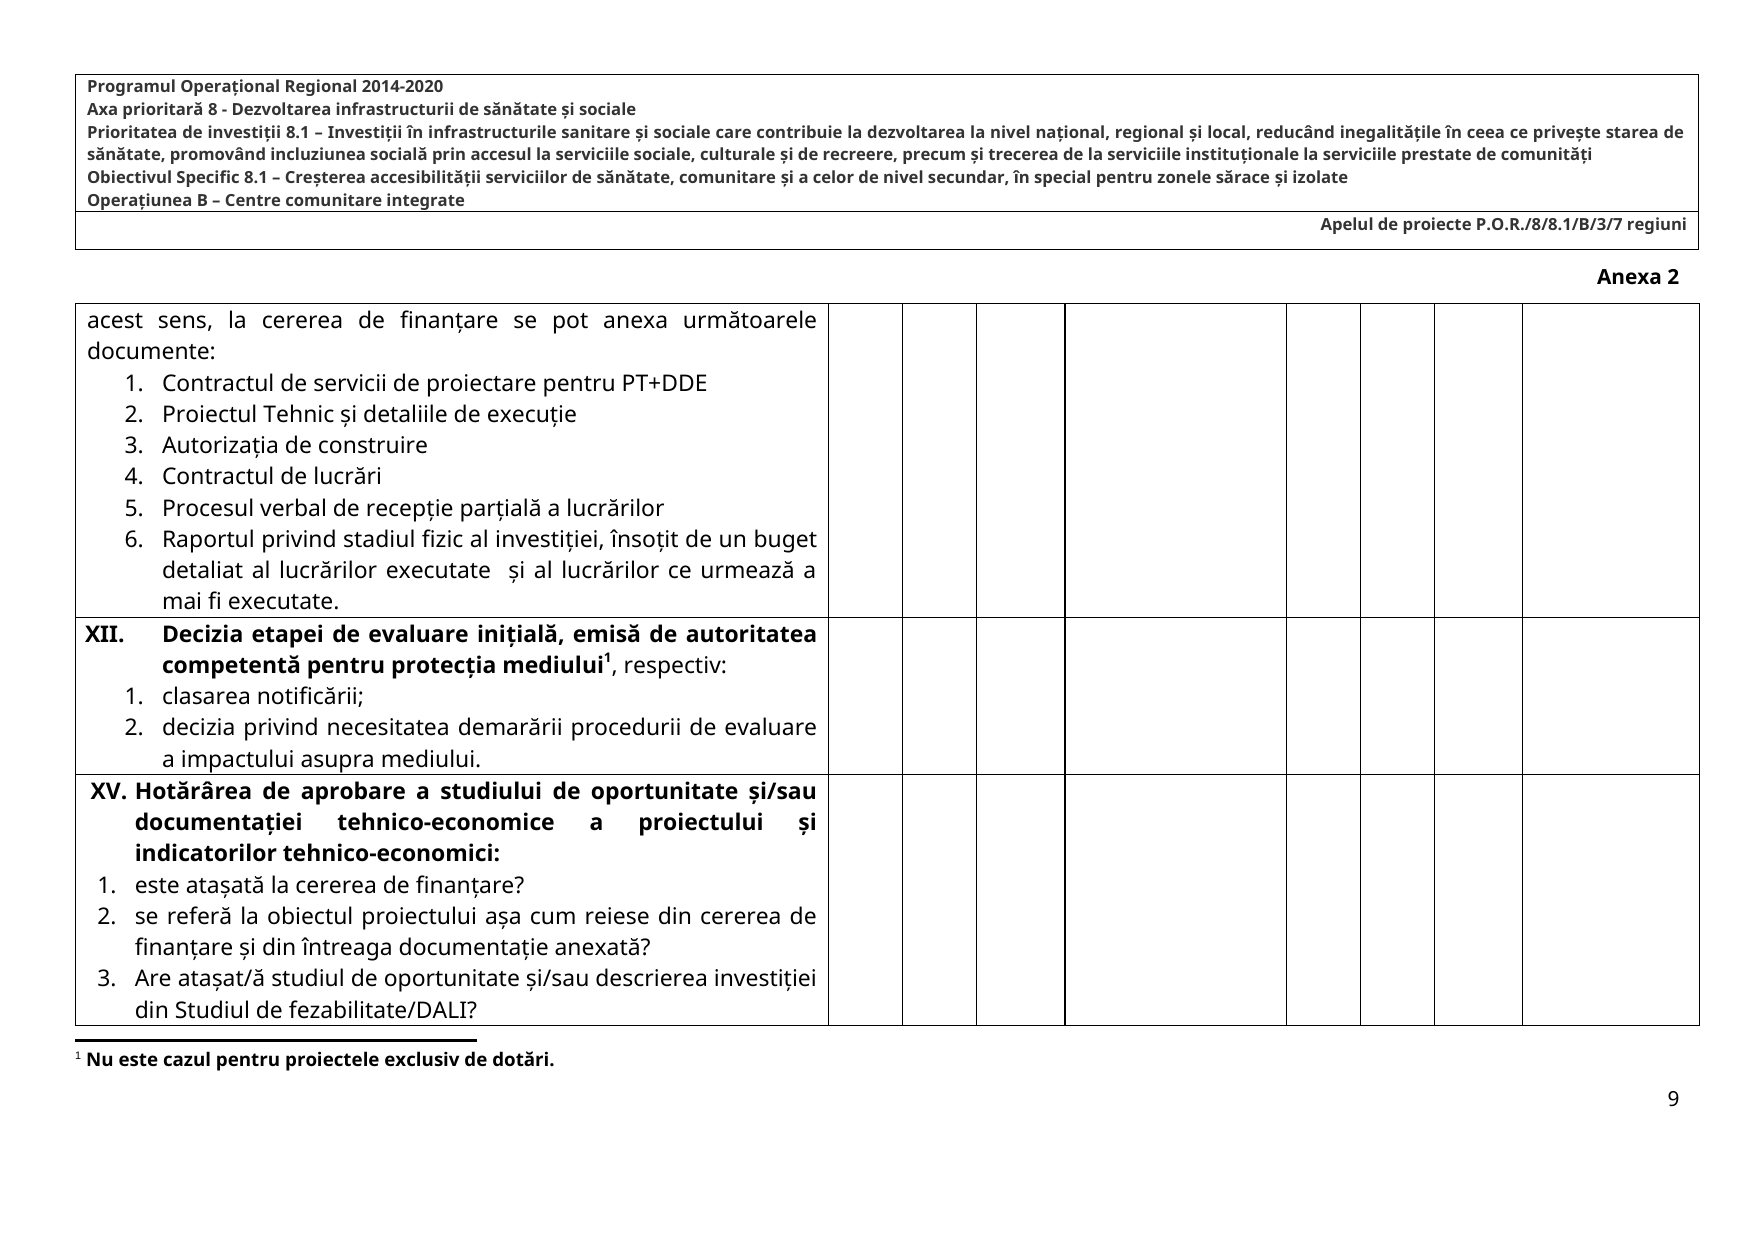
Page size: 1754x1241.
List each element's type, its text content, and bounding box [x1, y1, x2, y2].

table_cell [829, 304, 902, 617]
table_cell [1361, 775, 1434, 1025]
table_cell [1287, 618, 1360, 774]
table_cell [1287, 775, 1360, 1025]
table_cell [829, 775, 902, 1025]
table_cell [977, 618, 1064, 774]
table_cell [76, 775, 828, 1025]
table_cell [1435, 304, 1522, 617]
table_cell [903, 775, 976, 1025]
table_cell Decizia etapei de evaluare inițială, emisă de autoritatea competentă pentru protecția mediului, respectiv: clasarea notificării; decizia privind necesitatea demarării procedurii de evaluare a impactului asupra mediului. [76, 618, 828, 774]
table_cell [1361, 618, 1434, 774]
table_cell [903, 304, 976, 617]
table_cell [1066, 304, 1286, 617]
table_cell [1523, 304, 1699, 617]
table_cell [76, 304, 828, 617]
table_cell [1523, 775, 1699, 1025]
table_cell [1435, 775, 1522, 1025]
table_cell [903, 618, 976, 774]
table_cell [1361, 304, 1434, 617]
table_cell [1066, 775, 1286, 1025]
table_cell [1066, 618, 1286, 774]
table_cell [1287, 304, 1360, 617]
table_cell [1435, 618, 1522, 774]
table_cell [1523, 618, 1699, 774]
table_cell [977, 304, 1064, 617]
table_cell [829, 618, 902, 774]
table_cell [977, 775, 1064, 1025]
